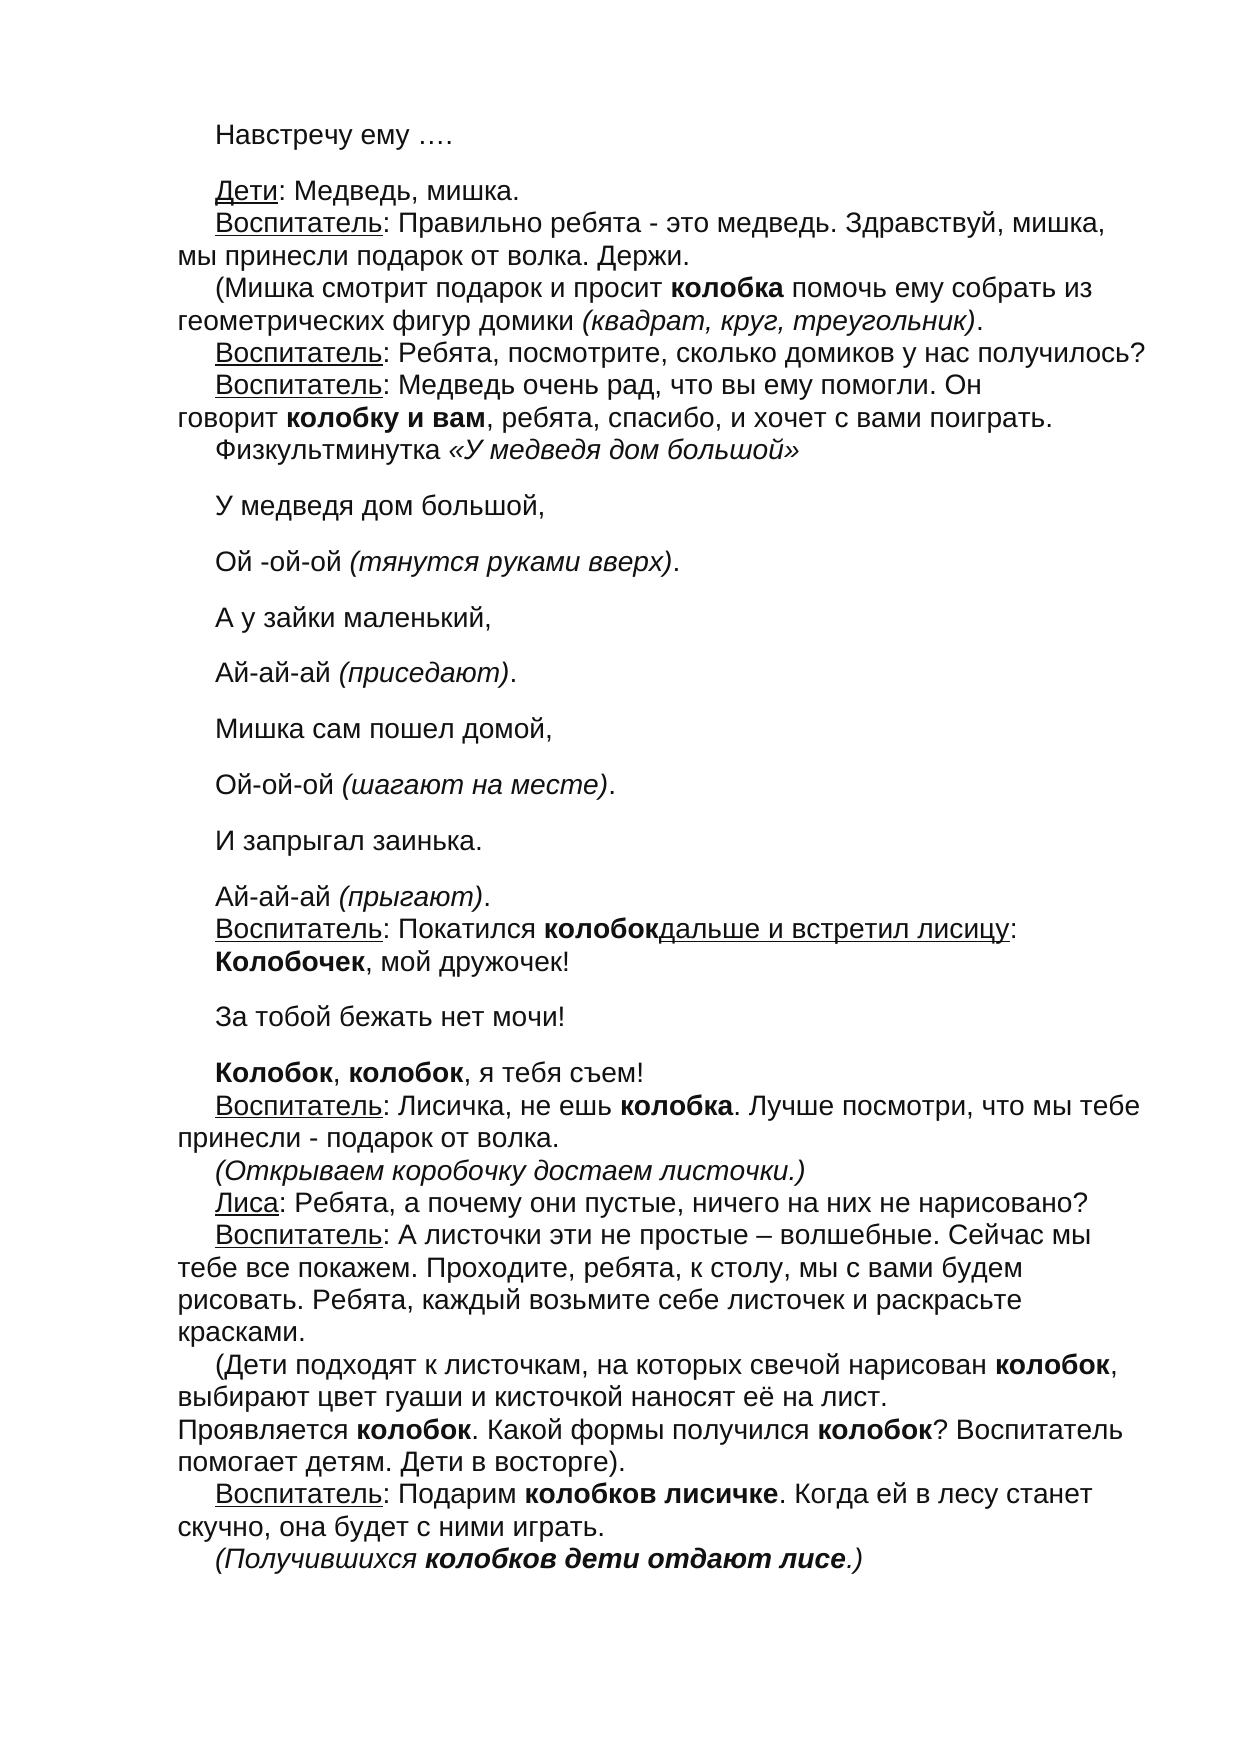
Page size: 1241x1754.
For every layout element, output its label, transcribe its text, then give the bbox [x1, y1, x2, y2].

text Воспитатель: Ребята, посмотрите, сколько домиков у нас получилось? [177, 336, 1152, 368]
text Воспитатель: А листочки эти не простые – волшебные. Сейчас мы тебе все покажем. Проходите, ребята, к столу, мы с вами будем рисовать. Ребята, каждый возьмите себе листочек и раскрасьте красками. [177, 1218, 1152, 1348]
text Воспитатель: Лисичка, не ешь колобка. Лучше посмотри, что мы тебе принесли - подарок от волка. [177, 1089, 1152, 1153]
text Колобок, колобок, я тебя съем! [177, 1056, 1152, 1089]
text Ой -ой-ой (тянутся руками вверх). [177, 545, 1152, 577]
text Воспитатель: Правильно ребята - это медведь. Здравствуй, мишка, мы принесли подарок от волка. Держи. [177, 206, 1152, 271]
text Воспитатель: Медведь очень рад, что вы ему помогли. Он говорит колобку и вам, ребята, спасибо, и хочет с вами поиграть. [177, 368, 1152, 433]
text У медведя дом большой, [177, 489, 1152, 521]
text (Получившихся колобков дети отдают лисе.) [177, 1542, 1152, 1574]
text Ой-ой-ой (шагают на месте). [177, 768, 1152, 801]
text И запрыгал заинька. [177, 824, 1152, 856]
text Воспитатель: Покатился колобокдальше и встретил лисицу: [177, 912, 1152, 944]
text (Дети подходят к листочкам, на которых свечой нарисован колобок, выбирают цвет гуаши и кисточкой наносят её на лист. Проявляется колобок. Какой формы получился колобок? Воспитатель помогает детям. Дети в восторге). [177, 1348, 1152, 1477]
text Воспитатель: Подарим колобков лисичке. Когда ей в лесу станет скучно, она будет с ними играть. [177, 1477, 1152, 1542]
text А у зайки маленький, [177, 601, 1152, 633]
text Ай-ай-ай (прыгают). [177, 880, 1152, 912]
text Колобочек, мой дружочек! [177, 944, 1152, 977]
text Ай-ай-ай (приседают). [177, 656, 1152, 689]
text Физкультминутка «У медведя дом большой» [177, 433, 1152, 466]
text (Открываем коробочку достаем листочки.) [177, 1153, 1152, 1186]
text Дети: Медведь, мишка. [177, 174, 1152, 206]
text За тобой бежать нет мочи! [177, 1000, 1152, 1033]
text Мишка сам пошел домой, [177, 712, 1152, 745]
text Навстречу ему …. [177, 118, 1152, 151]
text (Мишка смотрит подарок и просит колобка помочь ему собрать из геометрических фигур домики (квадрат, круг, треугольник). [177, 271, 1152, 336]
text Лиса: Ребята, а почему они пустые, ничего на них не нарисовано? [177, 1186, 1152, 1218]
